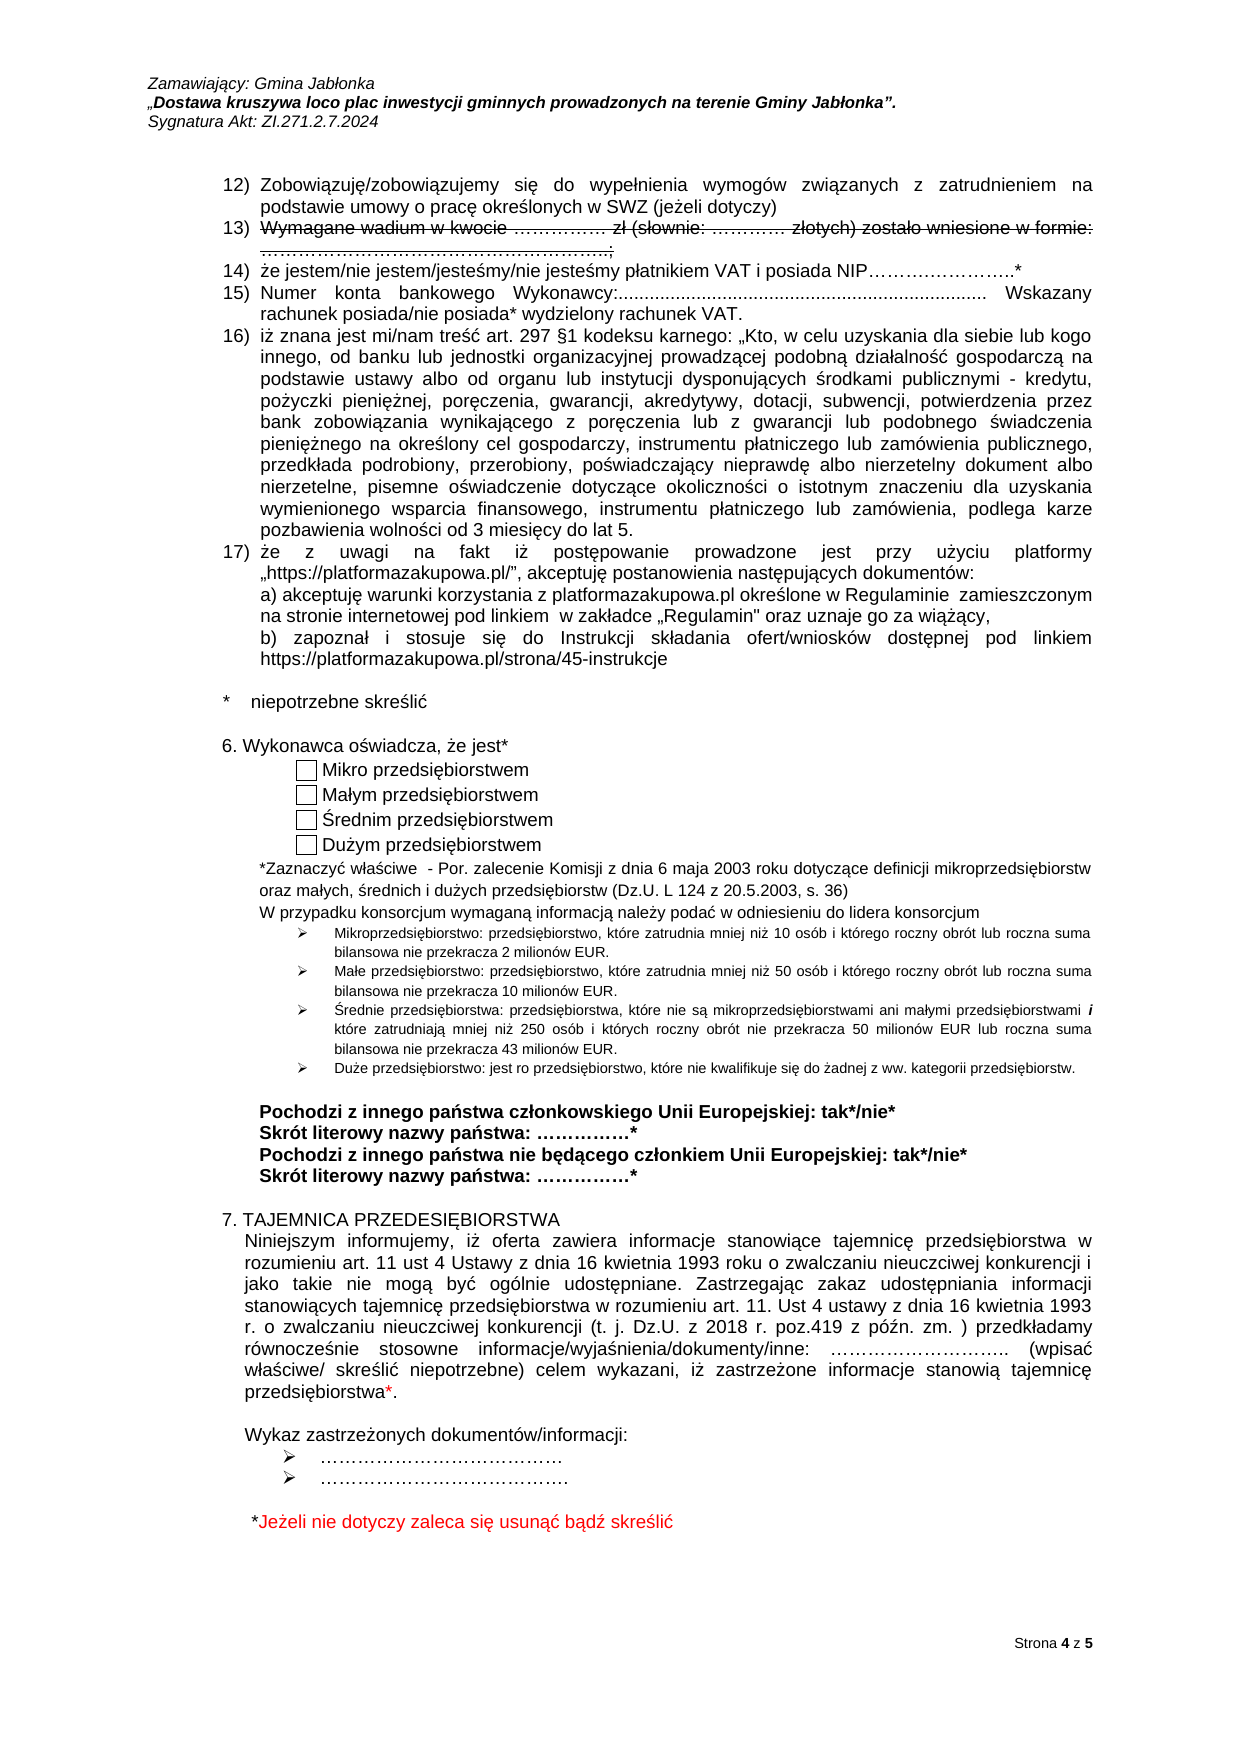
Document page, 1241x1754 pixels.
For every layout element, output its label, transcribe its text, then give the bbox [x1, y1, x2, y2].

text b) zapoznał i stosuje się do Instrukcji składania ofert/wniosków dostępnej pod linkiem https://platformazakupowa.pl/strona/45-instrukcje [260, 627, 1093, 670]
list iż znana jest mi/nam treść art. 297 §1 kodeksu karnego: „Kto, w celu uzyskania dla siebie lub kogo innego, od banku lub jednostki organizacyjnej prowadzącej podobną działalność gospodarczą na podstawie ustawy albo od organu lub instytucji dysponujących środkami publicznymi - kredytu, pożyczki pieniężnej, poręczenia, gwarancji, akredytywy, dotacji, subwencji, potwierdzenia przez bank zobowiązania wynikającego z poręczenia lub z gwarancji lub podobnego świadczenia pieniężnego na określony cel gospodarczy, instrumentu płatniczego lub zamówienia publicznego, przedkłada podrobiony, przerobiony, poświadczający nieprawdę albo nierzetelny dokument albo nierzetelne, pisemne oświadczenie dotyczące okoliczności o istotnym znaczeniu dla uzyskania wymienionego wsparcia finansowego, instrumentu płatniczego lub zamówienia, podlega karze pozbawienia wolności od 3 miesięcy do lat 5. [223, 325, 1093, 540]
list Małe przedsiębiorstwo: przedsiębiorstwo, które zatrudnia mniej niż 50 osób i którego roczny obrót lub roczna suma bilansowa nie przekracza 10 milionów EUR. [297, 963, 1093, 999]
text *Jeżeli nie dotyczy zaleca się usunąć bądź skreślić [251, 1510, 1093, 1532]
text Mikro przedsiębiorstwem [259, 759, 1093, 781]
text 6. Wykonawca oświadcza, że jest* [222, 734, 1093, 756]
text Pochodzi z innego państwa nie będącego członkiem Unii Europejskiej: tak*/nie* [259, 1144, 1093, 1165]
text Skrót literowy nazwy państwa: ……………* [259, 1122, 1093, 1144]
list że z uwagi na fakt iż postępowanie prowadzone jest przy użyciu platformy „https://platformazakupowa.pl/”, akceptuję postanowienia następujących dokumentów: [223, 540, 1093, 583]
text 7. TAJEMNICA PRZEDESIĘBIORSTWA [222, 1208, 1093, 1230]
text Niniejszym informujemy, iż oferta zawiera informacje stanowiące tajemnicę przedsiębiorstwa w rozumieniu art. 11 ust 4 Ustawy z dnia 16 kwietnia 1993 roku o zwalczaniu nieuczciwej konkurencji i jako takie nie mogą być ogólnie udostępniane. Zastrzegając zakaz udostępniania informacji stanowiących tajemnicę przedsiębiorstwa w rozumieniu art. 11. Ust 4 ustawy z dnia 16 kwietnia 1993 r. o zwalczaniu nieuczciwej konkurencji (t. j. Dz.U. z 2018 r. poz.419 z późn. zm. ) przedkładamy równocześnie stosowne informacje/wyjaśnienia/dokumenty/inne: ……………………….. (wpisać właściwe/ skreślić niepotrzebne) celem wykazani, iż zastrzeżone informacje stanowią tajemnicę przedsiębiorstwa*. [244, 1230, 1093, 1402]
list Mikroprzedsiębiorstwo: przedsiębiorstwo, które zatrudnia mniej niż 10 osób i którego roczny obrót lub roczna suma bilansowa nie przekracza 2 milionów EUR. [297, 924, 1093, 961]
text *Zaznaczyć właściwe - Por. zalecenie Komisji z dnia 6 maja 2003 roku dotyczące definicji mikroprzedsiębiorstw oraz małych, średnich i dużych przedsiębiorstw (Dz.U. L 124 z 20.5.2003, s. 36) [259, 858, 1093, 899]
text Średnim przedsiębiorstwem [259, 809, 1093, 830]
list Zobowiązuję/zobowiązujemy się do wypełnienia wymogów związanych z zatrudnieniem na podstawie umowy o pracę określonych w SWZ (jeżeli dotyczy) [223, 174, 1093, 217]
list że jestem/nie jestem/jesteśmy/nie jesteśmy płatnikiem VAT i posiada NIP……….…………..* [223, 260, 1093, 282]
list ………………………………… [282, 1446, 1093, 1467]
list Wymagane wadium w kwocie …………… zł (słownie: ………… złotych) zostało wniesione w formie: ………………………………………………..; [223, 217, 1093, 260]
text Pochodzi z innego państwa członkowskiego Unii Europejskiej: tak*/nie* [259, 1101, 1093, 1122]
text a) akceptuję warunki korzystania z platformazakupowa.pl określone w Regulaminie zamieszczonym na stronie internetowej pod linkiem w zakładce „Regulamin" oraz uznaje go za wiążący, [260, 583, 1093, 627]
list …………………………………. [282, 1467, 1093, 1489]
list Średnie przedsiębiorstwa: przedsiębiorstwa, które nie są mikroprzedsiębiorstwami ani małymi przedsiębiorstwami i które zatrudniają mniej niż 250 osób i których roczny obrót nie przekracza 50 milionów EUR lub roczna suma bilansowa nie przekracza 43 milionów EUR. [297, 1002, 1093, 1057]
text * niepotrzebne skreślić [223, 691, 1093, 713]
list Duże przedsiębiorstwo: jest ro przedsiębiorstwo, które nie kwalifikuje się do żadnej z ww. kategorii przedsiębiorstw. [297, 1059, 1093, 1076]
text Wykaz zastrzeżonych dokumentów/informacji: [244, 1424, 1093, 1446]
text Skrót literowy nazwy państwa: ……………* [259, 1165, 1093, 1187]
text W przypadku konsorcjum wymaganą informacją należy podać w odniesieniu do lidera konsorcjum [259, 902, 1093, 922]
list Numer konta bankowego Wykonawcy:....................................................................... Wskazany rachunek posiada/nie posiada* wydzielony rachunek VAT. [223, 282, 1093, 325]
text Małym przedsiębiorstwem [259, 784, 1093, 806]
text Dużym przedsiębiorstwem [259, 834, 1093, 855]
